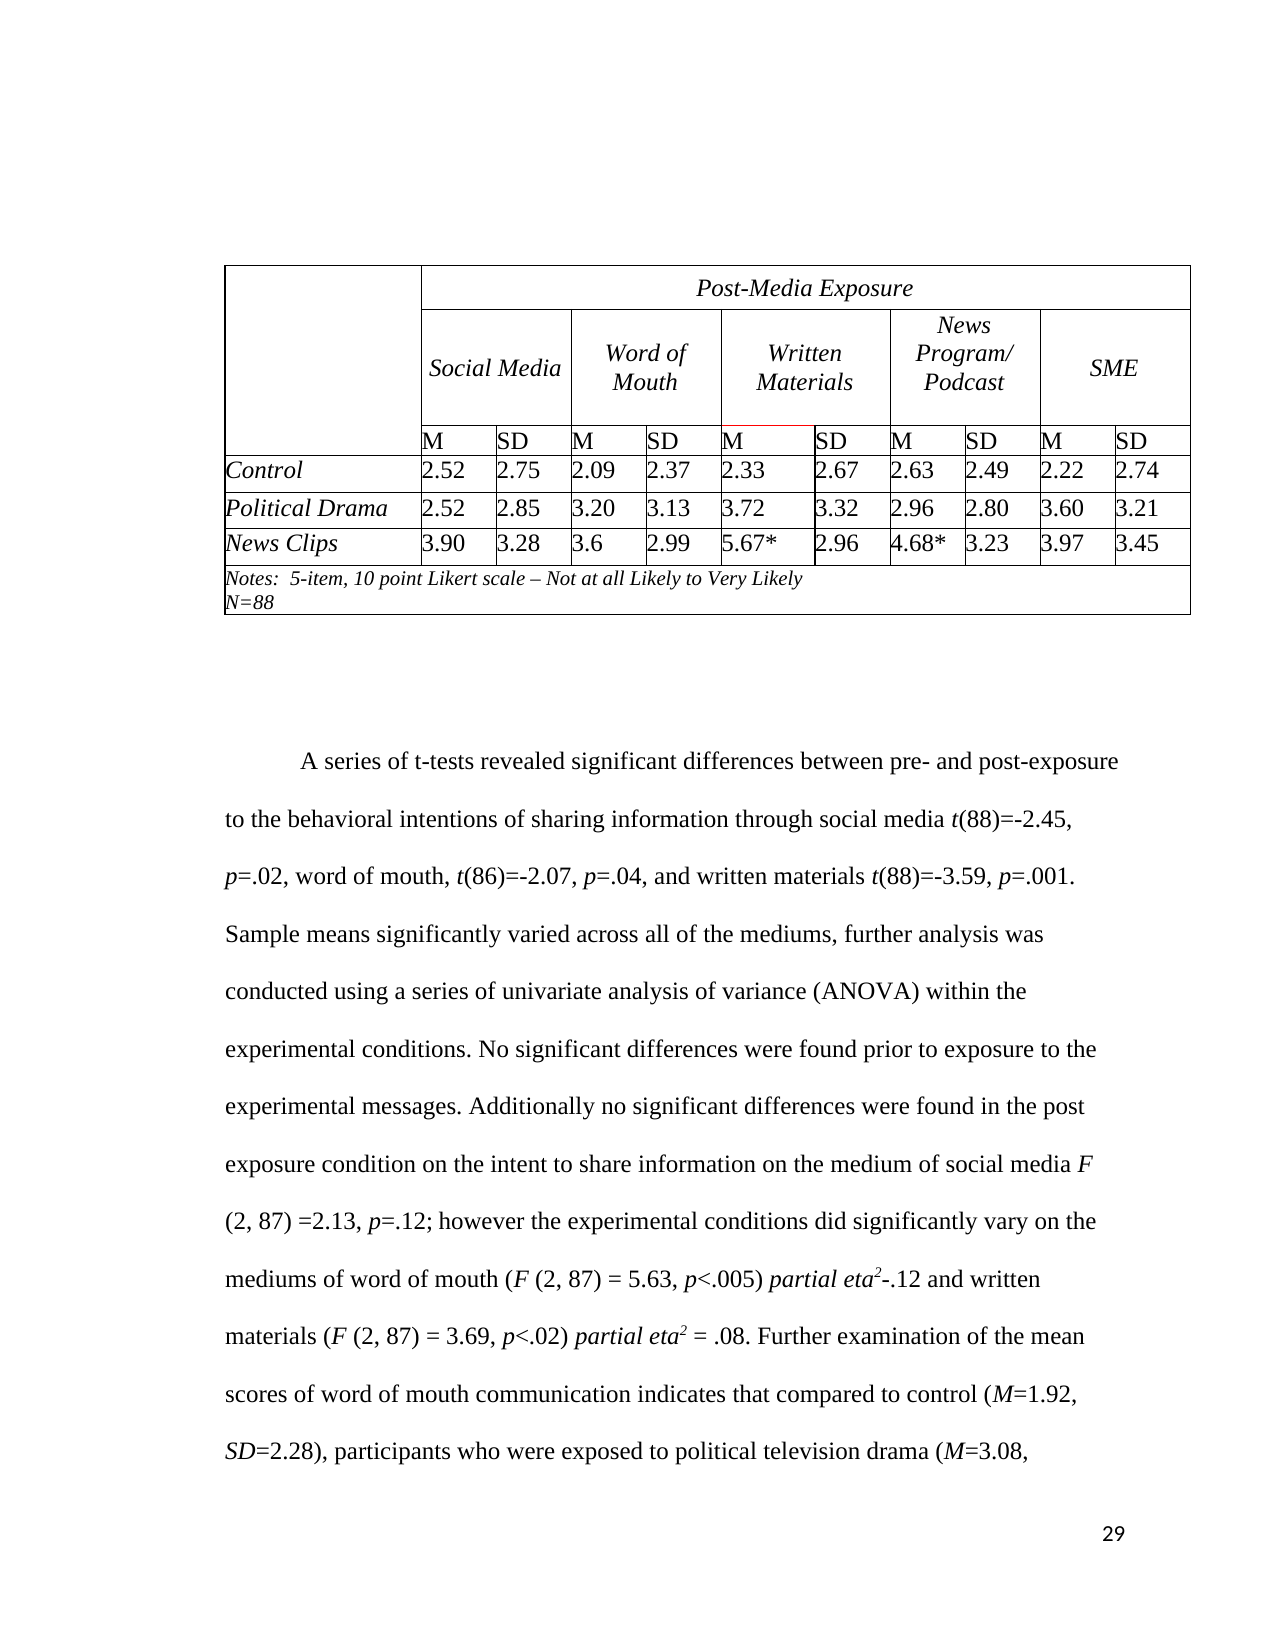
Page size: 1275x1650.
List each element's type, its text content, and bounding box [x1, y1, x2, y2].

table_cell Control [226, 456, 421, 492]
table_cell Social Media [422, 310, 571, 425]
table_cell 2.75 [497, 456, 571, 492]
table_cell 3.32 [816, 493, 890, 527]
table_cell M [891, 426, 965, 454]
table_cell 2.96 [891, 493, 965, 527]
table_cell Written Materials [722, 310, 890, 425]
table_cell 2.09 [572, 456, 646, 492]
table_cell 2.37 [647, 456, 721, 492]
table_cell Notes: 5-item, 10 point Likert scale – Not at all Likely to Very Likely N=88 [226, 566, 1190, 614]
table_cell 2.74 [1116, 456, 1190, 492]
table_cell SD [647, 426, 721, 454]
table_cell 2.80 [966, 493, 1040, 527]
table_cell M [722, 426, 814, 454]
table_cell SD [1116, 426, 1190, 454]
table_cell SD [816, 426, 890, 454]
table_cell 2.22 [1041, 456, 1115, 492]
table_header Post-Media Exposure [422, 266, 1190, 309]
table_cell 3.97 [1041, 529, 1115, 565]
table_cell 2.63 [891, 456, 965, 492]
table_cell 3.45 [1116, 529, 1190, 565]
table_cell 5.67* [722, 529, 814, 565]
table_cell SD [966, 426, 1040, 454]
table_cell 2.49 [966, 456, 1040, 492]
table_cell Political Drama [226, 493, 421, 527]
table_cell 3.72 [722, 493, 814, 527]
table_cell M [572, 426, 646, 454]
table_cell 3.21 [1116, 493, 1190, 527]
table_cell 2.67 [816, 456, 890, 492]
table_cell 2.99 [647, 529, 721, 565]
table_cell News Program/ Podcast [891, 310, 1040, 425]
table_cell 3.60 [1041, 493, 1115, 527]
table_header [226, 266, 421, 454]
table_cell 3.6 [572, 529, 646, 565]
table_cell 2.96 [816, 529, 890, 565]
table_cell News Clips [226, 529, 421, 565]
table_cell 3.28 [497, 529, 571, 565]
table_cell 2.52 [422, 456, 496, 492]
table_cell 3.23 [966, 529, 1040, 565]
table_cell 2.85 [497, 493, 571, 527]
table_cell M [1041, 426, 1115, 454]
table_cell 3.90 [422, 529, 496, 565]
table_cell 3.20 [572, 493, 646, 527]
table_cell M [422, 426, 496, 454]
table_cell Word of Mouth [572, 310, 721, 425]
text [225, 746, 1125, 1465]
table_cell SD [497, 426, 571, 454]
table_cell 2.33 [722, 456, 814, 492]
table_cell 4.68* [891, 529, 965, 565]
table_cell 3.13 [647, 493, 721, 527]
table_cell 2.52 [422, 493, 496, 527]
table_cell SME [1041, 310, 1190, 425]
